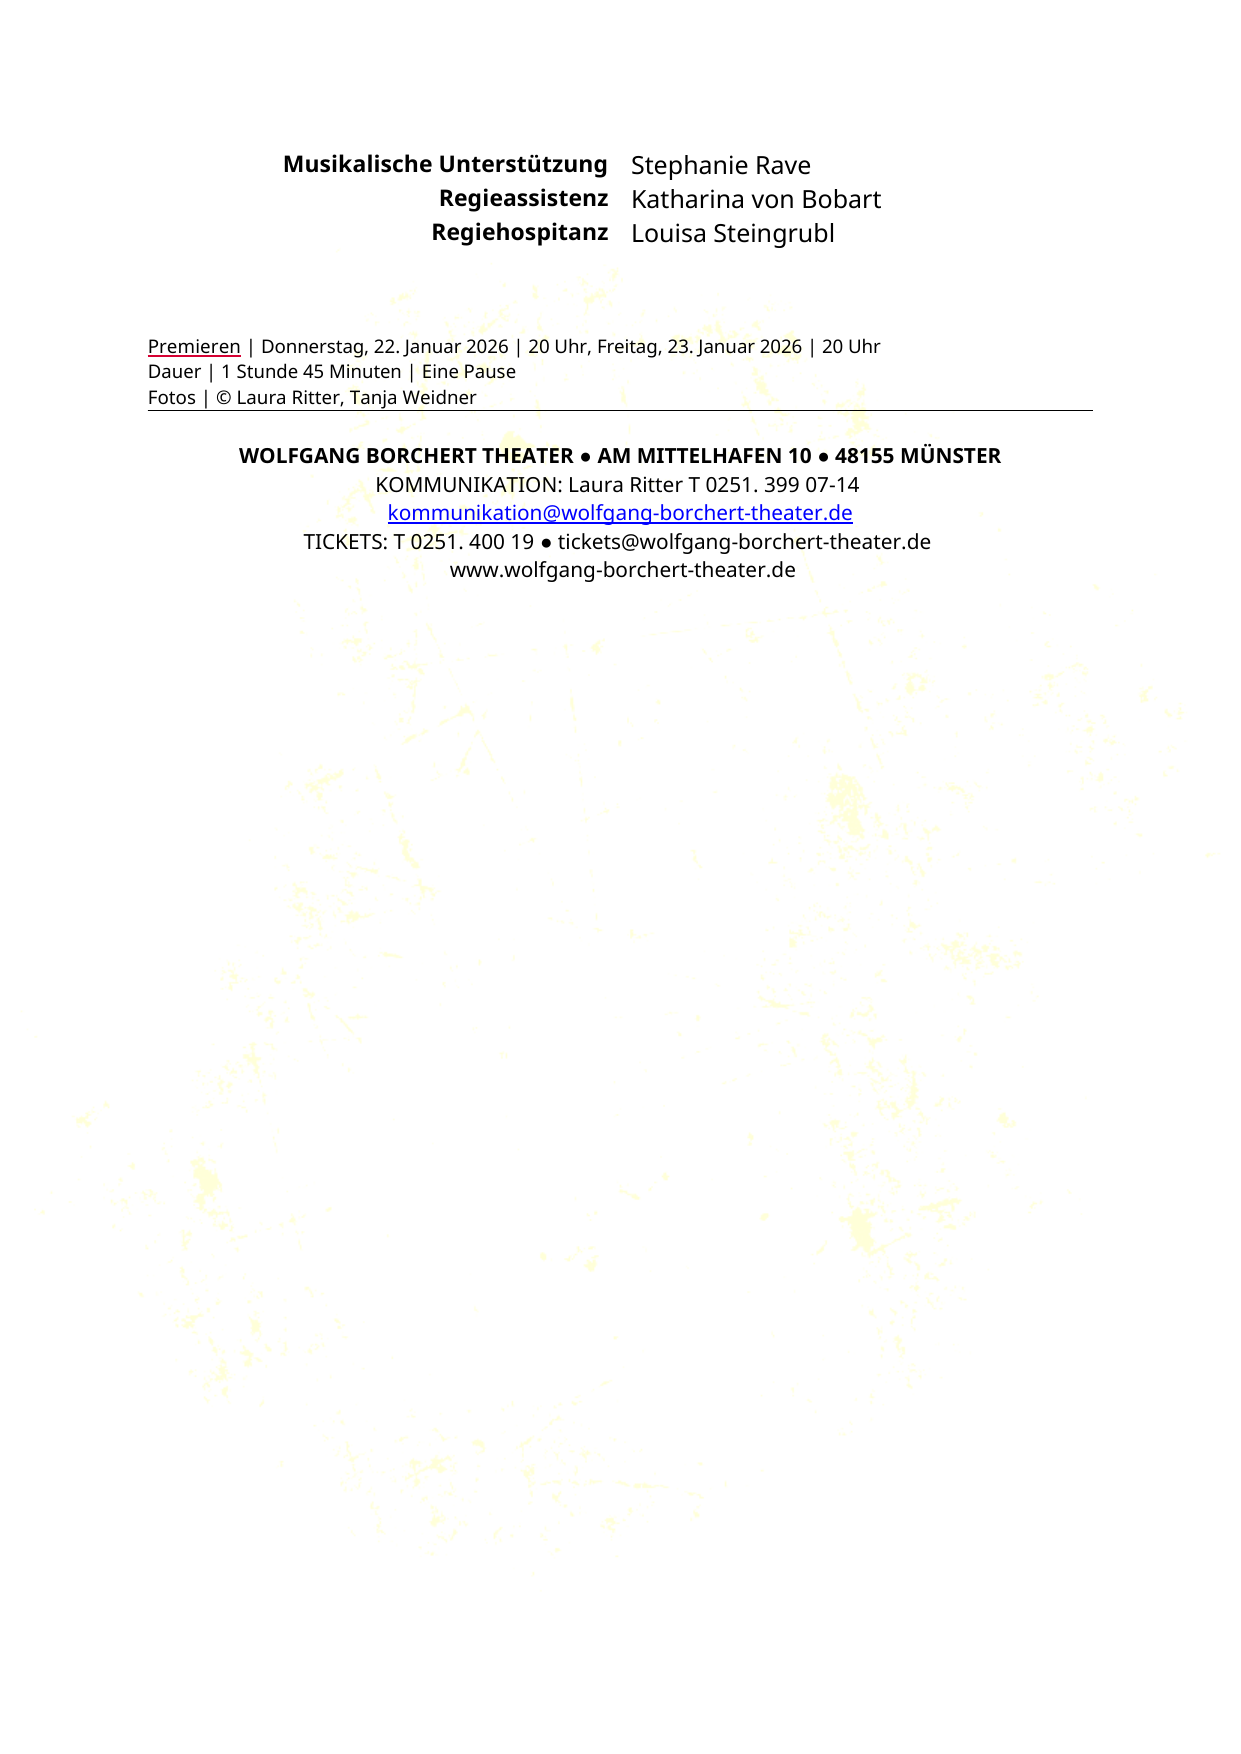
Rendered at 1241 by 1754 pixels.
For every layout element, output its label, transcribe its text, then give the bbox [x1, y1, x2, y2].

table_cell Regieassistenz [148, 182, 619, 216]
table_cell Louisa Steingrubl [620, 216, 1092, 250]
text TICKETS: T 0251. 400 19 ● tickets@wolfgang-borchert-theater.de www.wolfgang-borchert-theater.de [148, 527, 1093, 584]
text KOMMUNIKATION: Laura Ritter T 0251. 399 07-14 kommunikation@wolfgang-borchert-theater.de [148, 470, 1093, 527]
table_cell Katharina von Bobart [620, 182, 1092, 216]
text Fotos | © Laura Ritter, Tanja Weidner [148, 384, 1093, 410]
text Premieren | Donnerstag, 22. Januar 2026 | 20 Uhr, Freitag, 23. Januar 2026 | 20 Uhr Dauer | 1 Stunde 45 Minuten | Eine Pause [148, 333, 1096, 384]
table_cell Stephanie Rave [620, 148, 1092, 182]
text WOLFGANG BORCHERT THEATER ● AM MITTELHAFEN 10 ● 48155 MÜNSTER [148, 441, 1093, 470]
table_cell Regiehospitanz [148, 216, 619, 250]
table_cell Musikalische Unterstützung [148, 148, 619, 182]
